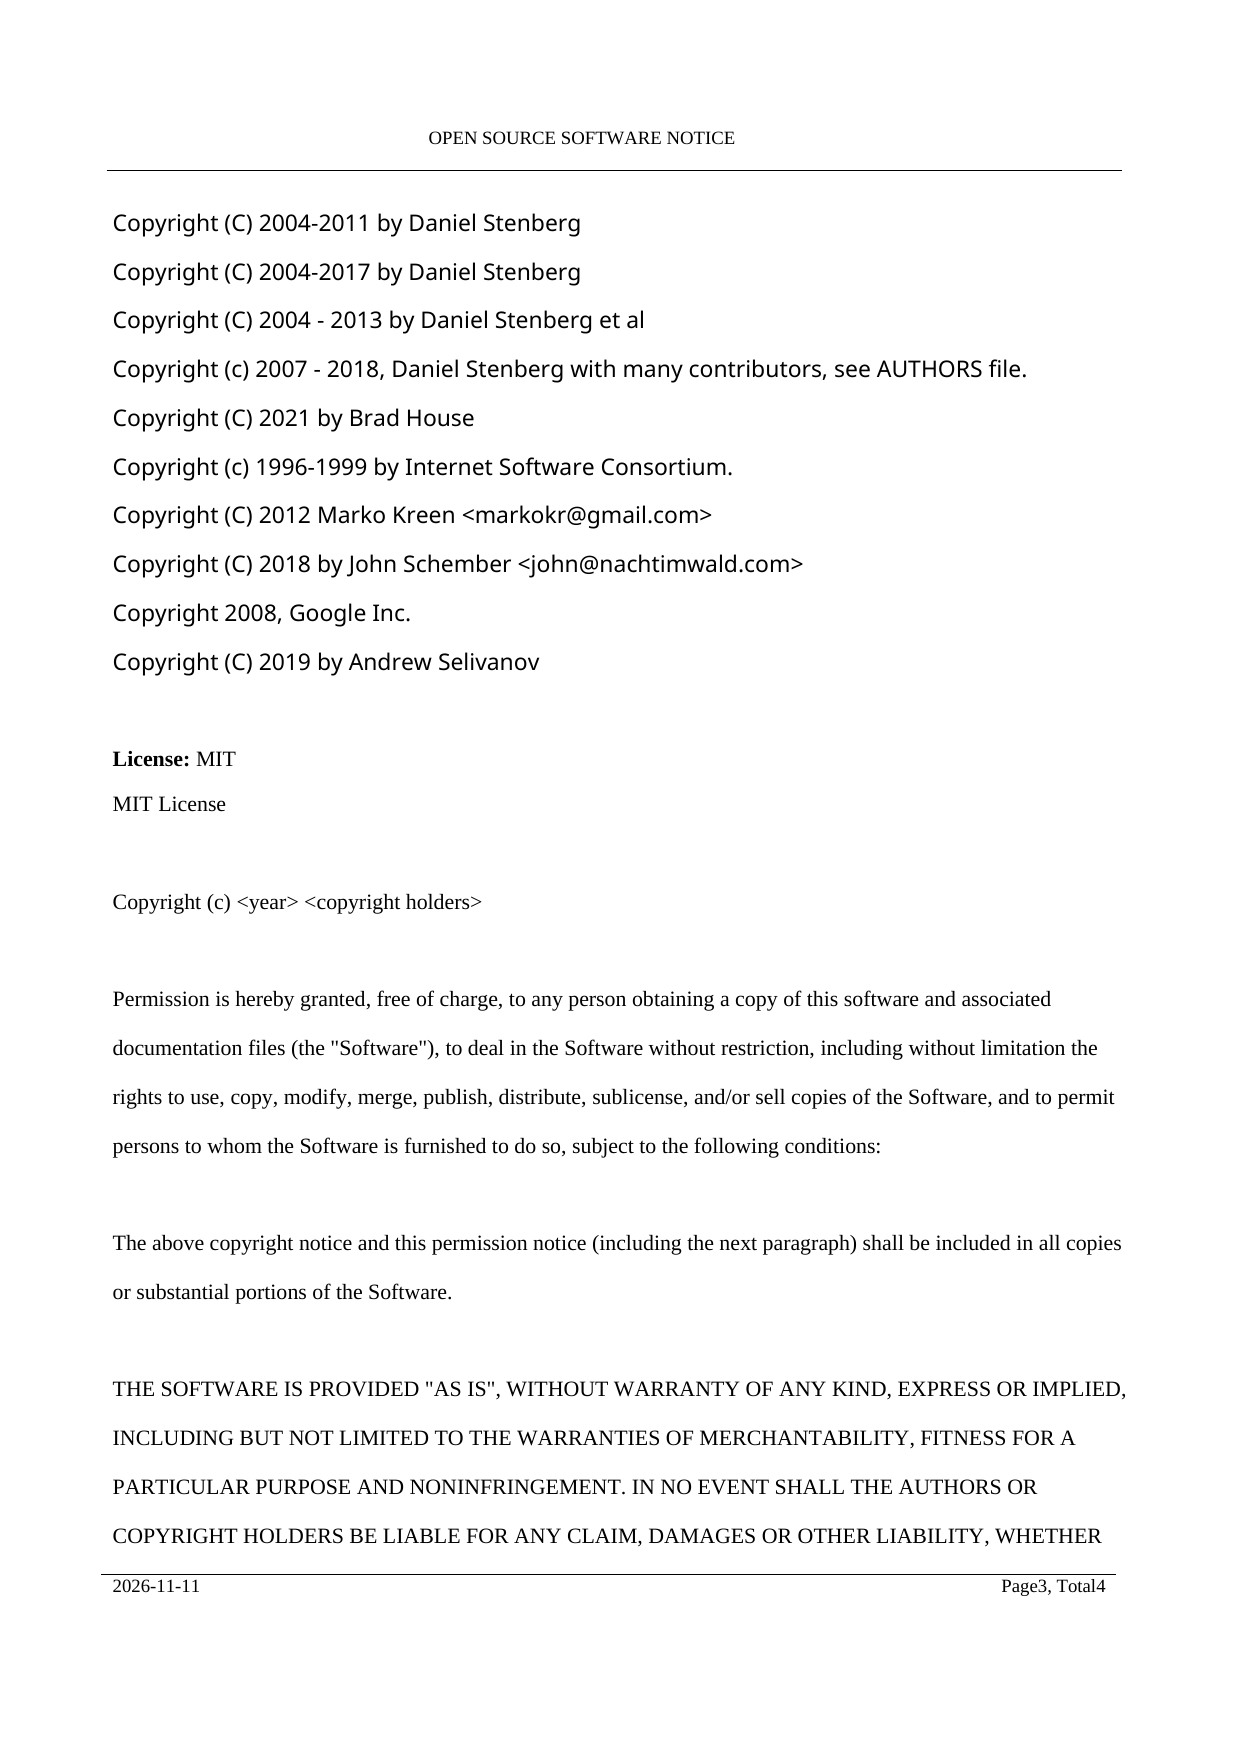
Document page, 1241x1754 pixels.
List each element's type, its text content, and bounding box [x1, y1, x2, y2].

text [112, 788, 1128, 1551]
text License: MIT [112, 743, 1128, 775]
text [112, 206, 1128, 726]
